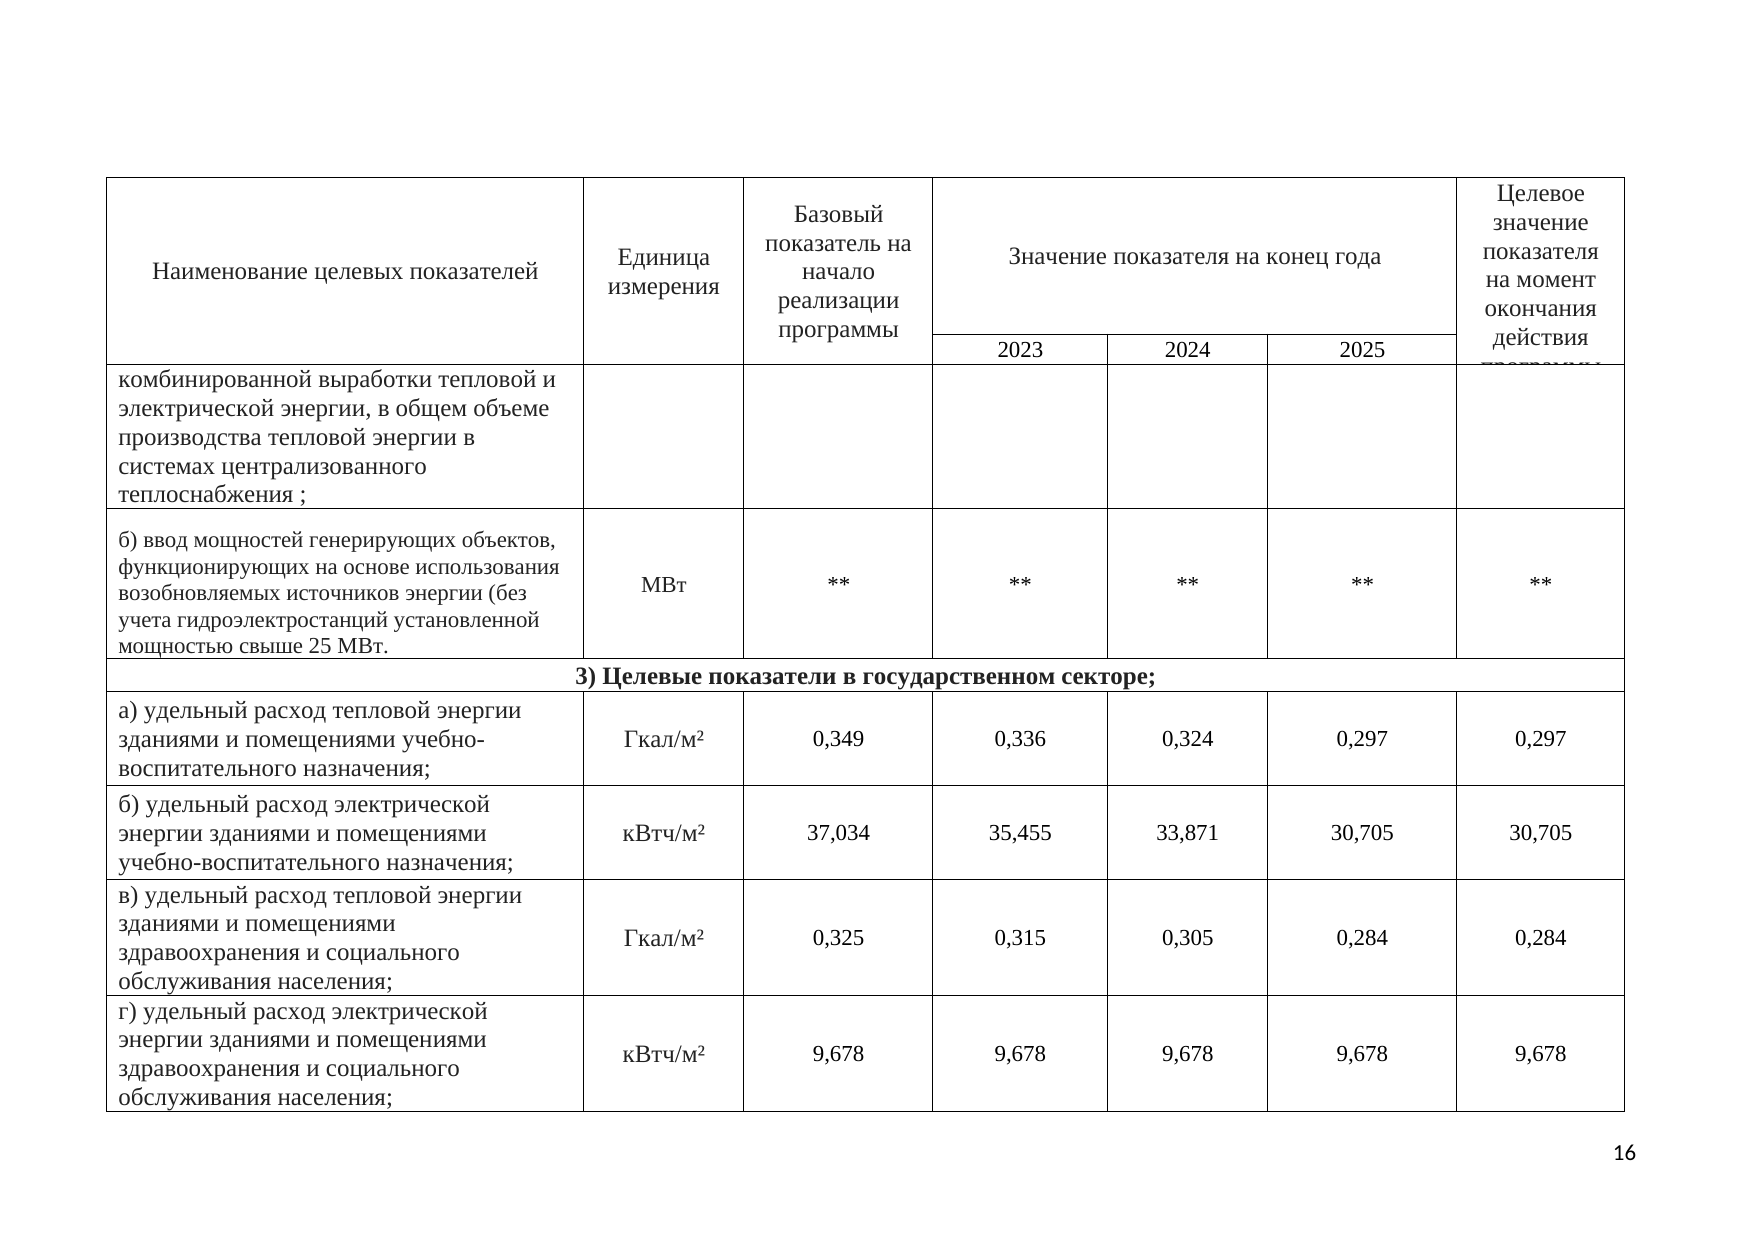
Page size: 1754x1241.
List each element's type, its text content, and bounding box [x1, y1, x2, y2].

table_cell * [1457, 365, 1624, 508]
table_cell 0,324 [1108, 692, 1267, 785]
table_cell ** [1268, 509, 1456, 658]
table_cell ** [1457, 509, 1624, 658]
table_cell МВт [584, 509, 743, 658]
table_header Единица измерения [584, 178, 743, 363]
table_cell % [584, 365, 743, 508]
table_cell 2023 [933, 335, 1107, 363]
table_cell Гкал/м² [584, 692, 743, 785]
table_cell 2025 [1268, 335, 1456, 363]
table_cell * [1268, 365, 1456, 508]
table_cell ** [933, 509, 1107, 658]
table_cell а) удельный расход тепловой энергии зданиями и помещениями учебно-воспитательного назначения; [107, 692, 583, 785]
table_header Наименование целевых показателей [107, 178, 583, 363]
table_cell * [1108, 365, 1267, 508]
table_header Целевое значение показателя на момент окончания действия программы [1457, 178, 1624, 363]
table_cell 3) Целевые показатели в государственном секторе; [107, 659, 1624, 691]
table_cell 9,678 [1457, 996, 1624, 1111]
table_cell 0,297 [1457, 692, 1624, 785]
table_cell 33,871 [1108, 786, 1267, 879]
table_cell * [744, 365, 932, 508]
table_cell 30,705 [1457, 786, 1624, 879]
table_cell 0,284 [1457, 880, 1624, 995]
table_cell кВтч/м² [584, 786, 743, 879]
table_cell ** [1108, 509, 1267, 658]
table_cell 9,678 [744, 996, 932, 1111]
table_header Базовый показатель на начало реализации программы [744, 178, 932, 363]
table_cell 9,678 [1268, 996, 1456, 1111]
table_cell б) удельный расход электрической энергии зданиями и помещениями учебно-воспитательного назначения; [107, 786, 583, 879]
table_cell 0,336 [933, 692, 1107, 785]
table_cell 35,455 [933, 786, 1107, 879]
table_cell 37,034 [744, 786, 932, 879]
table_cell 0,349 [744, 692, 932, 785]
table_cell 9,678 [1108, 996, 1267, 1111]
table_cell ** [744, 509, 932, 658]
table_header Значение показателя на конец года [933, 178, 1456, 333]
table_cell в) удельный расход тепловой энергии зданиями и помещениями здравоохранения и социального обслуживания населения; [107, 880, 583, 995]
table_cell б) ввод мощностей генерирующих объектов, функционирующих на основе использования возобновляемых источников энергии (без учета гидроэлектростанций установленной мощностью свыше 25 МВт. [107, 509, 583, 658]
table_cell 0,297 [1268, 692, 1456, 785]
table_cell 2024 [1108, 335, 1267, 363]
table_cell 0,284 [1268, 880, 1456, 995]
table_cell 30,705 [1268, 786, 1456, 879]
table_cell г) удельный расход электрической энергии зданиями и помещениями здравоохранения и социального обслуживания населения; [107, 996, 583, 1111]
table_cell 0,315 [933, 880, 1107, 995]
table_cell * [933, 365, 1107, 508]
table_cell Гкал/м² [584, 880, 743, 995]
table_cell 0,325 [744, 880, 932, 995]
table_cell 9,678 [933, 996, 1107, 1111]
table_cell 0,305 [1108, 880, 1267, 995]
table_cell кВтч/м² [584, 996, 743, 1111]
